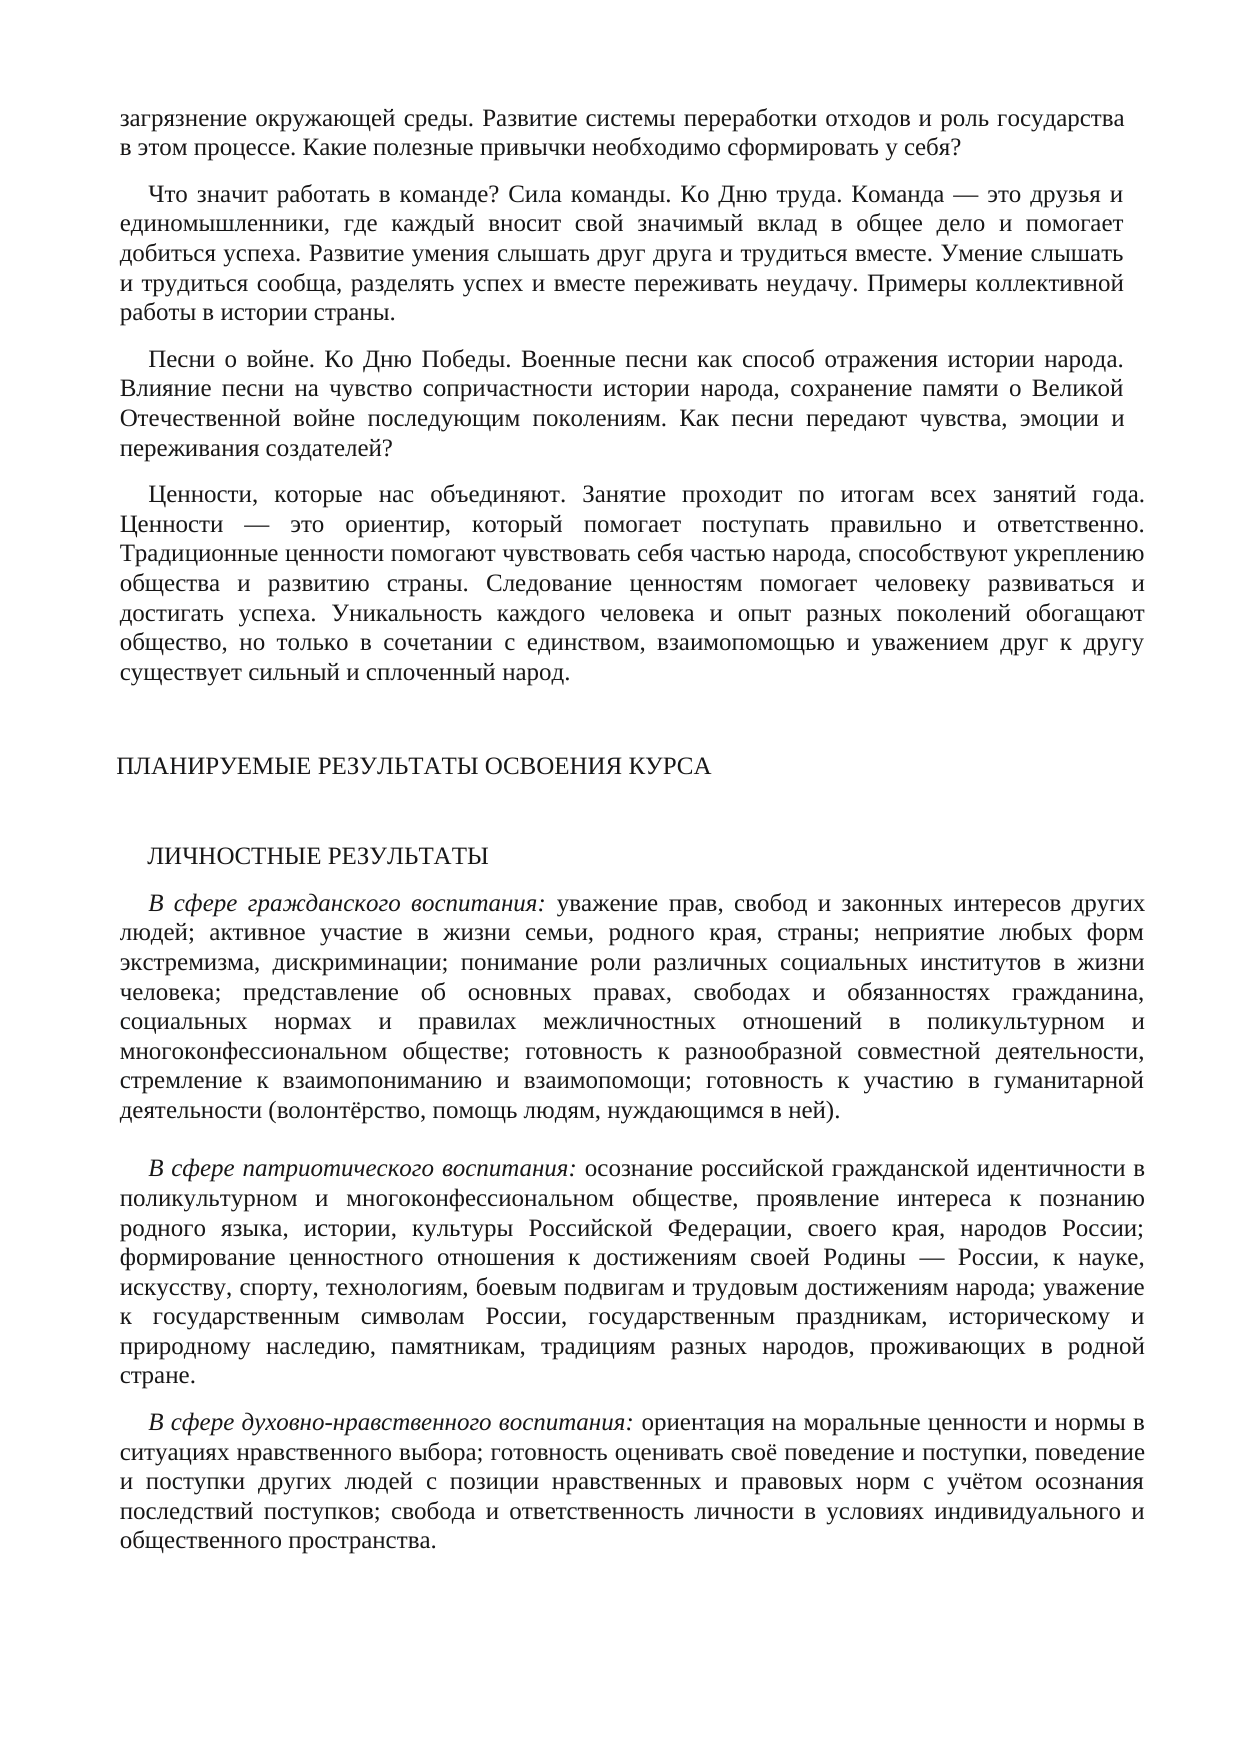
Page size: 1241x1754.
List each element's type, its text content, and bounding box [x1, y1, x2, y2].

text Что значит работать в команде? Сила команды. Ко Дню труда. Команда — это друзья и единомышленники, где каждый вносит свой значимый вклад в общее дело и помогает добиться успеха. Развитие умения слышать друг друга и трудиться вместе. Умение слышать и трудиться сообща, разделять успех и вместе переживать неудачу. Примеры коллективной работы в истории страны. [119, 179, 1125, 326]
text В сфере духовно-нравственного воспитания: ориентация на моральные ценности и нормы в ситуациях нравственного выбора; готовность оценивать своё поведение и поступки, поведение и поступки других людей с позиции нравственных и правовых норм с учётом осознания последствий поступков; свобода и ответственность личности в условиях индивидуального и общественного пространства. [119, 1407, 1146, 1554]
text В сфере гражданского воспитания: уважение прав, свобод и законных интересов других людей; активное участие в жизни семьи, родного края, страны; неприятие любых форм экстремизма, дискриминации; понимание роли различных социальных институтов в жизни человека; представление об основных правах, свободах и обязанностях гражданина, социальных нормах и правилах межличностных отношений в поликультурном и многоконфессиональном обществе; готовность к разнообразной совместной деятельности, стремление к взаимопониманию и взаимопомощи; готовность к участию в гуманитарной деятельности (волонтёрство, помощь людям, нуждающимся в ней). [119, 888, 1146, 1124]
subtitle ПЛАНИРУЕМЫЕ РЕЗУЛЬТАТЫ ОСВОЕНИЯ КУРСА [116, 751, 1146, 780]
text Песни о войне. Ко Дню Победы. Военные песни как способ отражения истории народа. Влияние песни на чувство сопричастности истории народа, сохранение памяти о Великой Отечественной войне последующим поколениям. Как песни передают чувства, эмоции и переживания создателей? [119, 344, 1125, 461]
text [119, 103, 1125, 161]
text Ценности, которые нас объединяют. Занятие проходит по итогам всех занятий года. Ценности — это ориентир, который помогает поступать правильно и ответственно. Традиционные ценности помогают чувствовать себя частью народа, способствуют укреплению общества и развитию страны. Следование ценностям помогает человеку развиваться и достигать успеха. Уникальность каждого человека и опыт разных поколений обогащают общество, но только в сочетании с единством, взаимопомощью и уважением друг к другу существует сильный и сплоченный народ. [119, 479, 1146, 686]
text В сфере патриотического воспитания: осознание российской гражданской идентичности в поликультурном и многоконфессиональном обществе, проявление интереса к познанию родного языка, истории, культуры Российской Федерации, своего края, народов России; формирование ценностного отношения к достижениям своей Родины — России, к науке, искусству, спорту, технологиям, боевым подвигам и трудовым достижениям народа; уважение к государственным символам России, государственным праздникам, историческому и природному наследию, памятникам, традициям разных народов, проживающих в родной стране. [119, 1153, 1146, 1389]
text ЛИЧНОСТНЫЕ РЕЗУЛЬТАТЫ [147, 841, 1146, 870]
